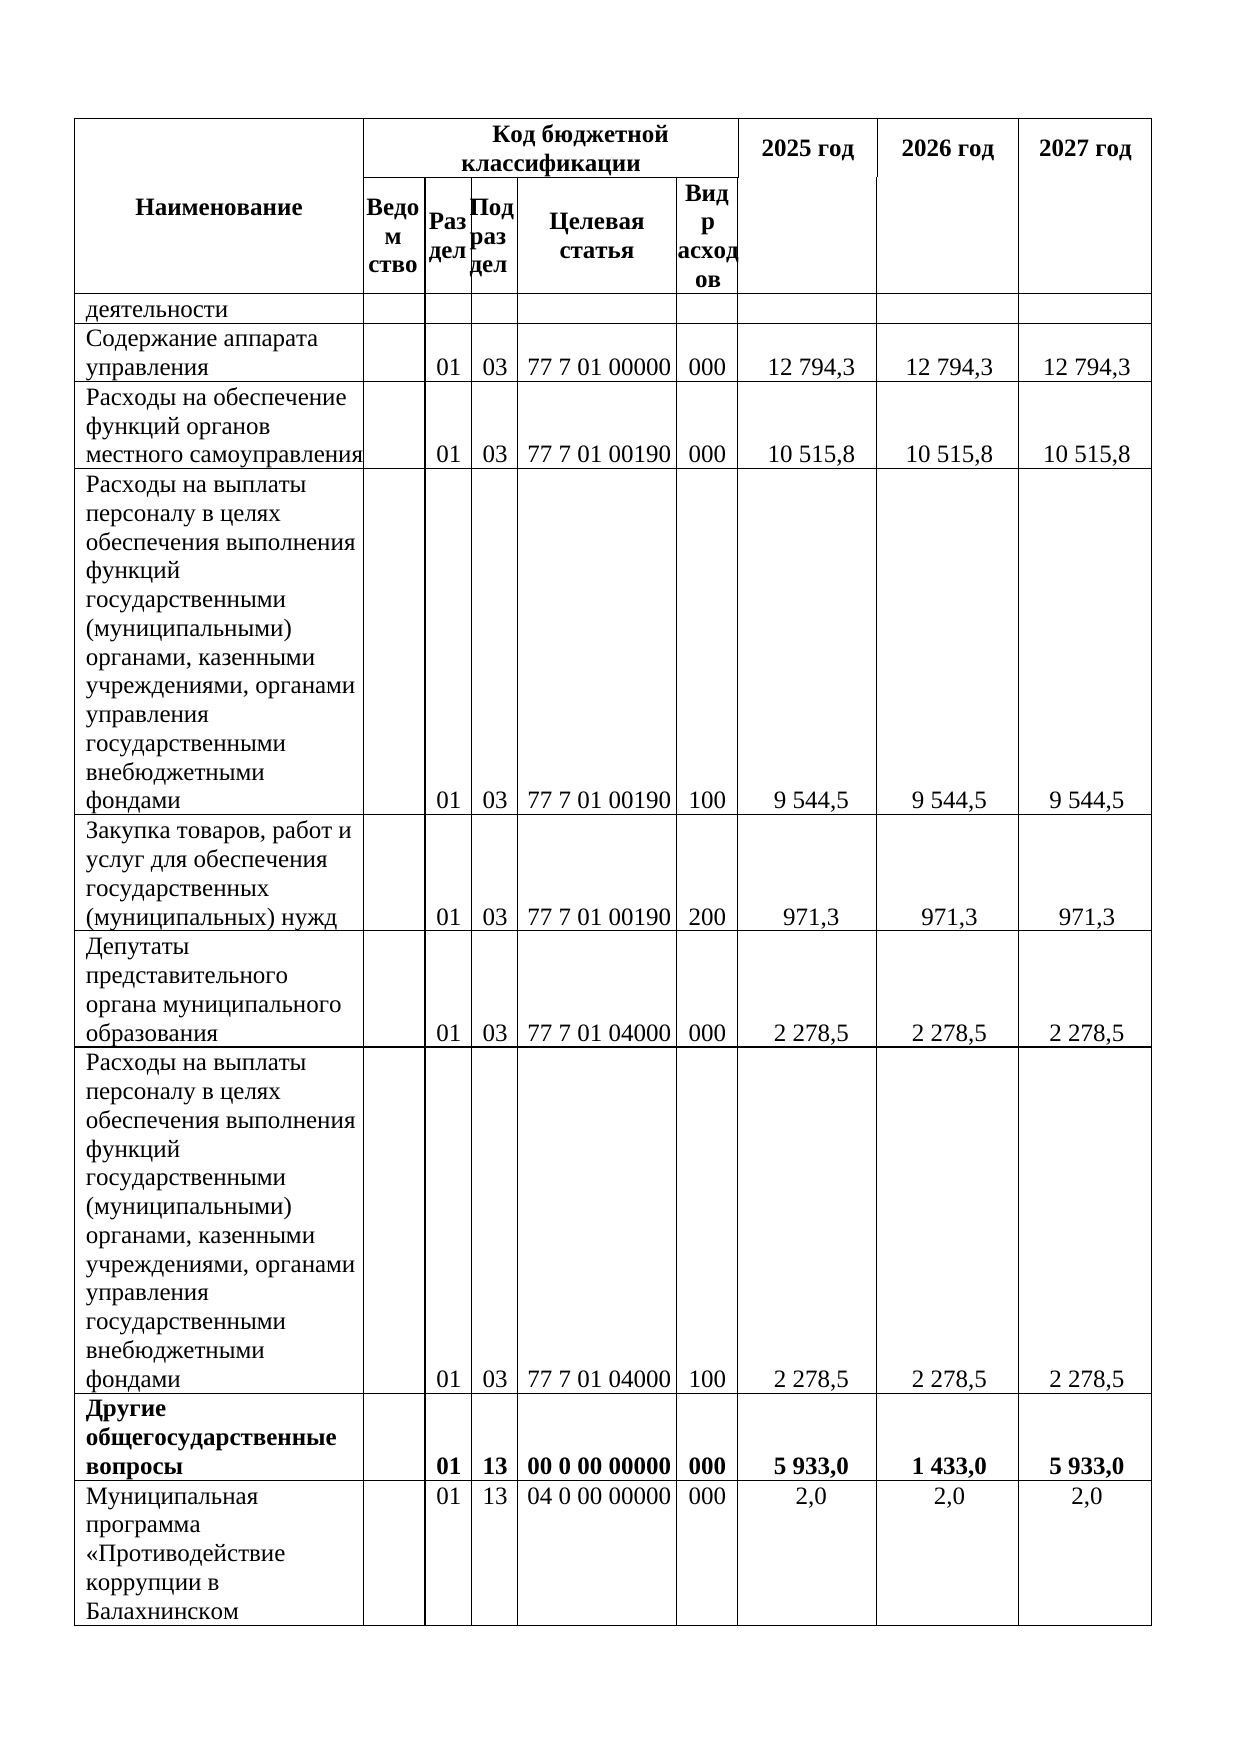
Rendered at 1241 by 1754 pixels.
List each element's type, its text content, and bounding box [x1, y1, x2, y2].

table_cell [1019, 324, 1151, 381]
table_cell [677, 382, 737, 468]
table_header Код бюджетной классификации [364, 119, 738, 177]
table_header Наименование [75, 119, 363, 293]
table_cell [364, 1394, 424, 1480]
table_cell [877, 177, 1018, 293]
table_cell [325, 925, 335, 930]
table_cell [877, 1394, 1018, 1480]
table_header 2025 год [739, 119, 877, 177]
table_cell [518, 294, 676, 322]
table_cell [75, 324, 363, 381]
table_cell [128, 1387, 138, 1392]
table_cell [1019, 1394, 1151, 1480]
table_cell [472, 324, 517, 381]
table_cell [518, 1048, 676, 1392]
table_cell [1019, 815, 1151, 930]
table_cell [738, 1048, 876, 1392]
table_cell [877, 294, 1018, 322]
table_cell Целевая статья [518, 178, 676, 293]
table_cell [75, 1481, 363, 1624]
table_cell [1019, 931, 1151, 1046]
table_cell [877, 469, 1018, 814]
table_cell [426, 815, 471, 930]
table_header 2027 год [1019, 119, 1151, 177]
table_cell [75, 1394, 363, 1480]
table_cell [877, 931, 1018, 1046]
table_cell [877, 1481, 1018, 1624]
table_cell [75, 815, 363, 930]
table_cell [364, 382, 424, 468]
table_cell [1019, 177, 1151, 293]
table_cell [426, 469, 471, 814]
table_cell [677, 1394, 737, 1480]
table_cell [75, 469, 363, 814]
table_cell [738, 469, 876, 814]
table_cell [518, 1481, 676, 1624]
table_header 2026 год [878, 119, 1018, 177]
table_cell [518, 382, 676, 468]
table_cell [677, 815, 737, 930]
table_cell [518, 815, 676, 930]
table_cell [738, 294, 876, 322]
table_cell Раз дел [426, 178, 471, 293]
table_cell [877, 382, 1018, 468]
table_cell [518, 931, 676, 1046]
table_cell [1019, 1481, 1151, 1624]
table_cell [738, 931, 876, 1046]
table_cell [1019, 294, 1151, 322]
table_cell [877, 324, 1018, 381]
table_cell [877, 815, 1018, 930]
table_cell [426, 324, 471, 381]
table_cell Вид расходов [677, 178, 737, 293]
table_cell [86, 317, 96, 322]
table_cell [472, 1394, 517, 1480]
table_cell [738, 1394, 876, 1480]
table_cell Ведом ство [364, 178, 424, 293]
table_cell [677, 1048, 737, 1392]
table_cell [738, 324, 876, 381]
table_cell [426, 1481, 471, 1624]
table_cell [738, 177, 876, 293]
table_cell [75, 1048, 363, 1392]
table_cell Под раз дел [472, 178, 517, 293]
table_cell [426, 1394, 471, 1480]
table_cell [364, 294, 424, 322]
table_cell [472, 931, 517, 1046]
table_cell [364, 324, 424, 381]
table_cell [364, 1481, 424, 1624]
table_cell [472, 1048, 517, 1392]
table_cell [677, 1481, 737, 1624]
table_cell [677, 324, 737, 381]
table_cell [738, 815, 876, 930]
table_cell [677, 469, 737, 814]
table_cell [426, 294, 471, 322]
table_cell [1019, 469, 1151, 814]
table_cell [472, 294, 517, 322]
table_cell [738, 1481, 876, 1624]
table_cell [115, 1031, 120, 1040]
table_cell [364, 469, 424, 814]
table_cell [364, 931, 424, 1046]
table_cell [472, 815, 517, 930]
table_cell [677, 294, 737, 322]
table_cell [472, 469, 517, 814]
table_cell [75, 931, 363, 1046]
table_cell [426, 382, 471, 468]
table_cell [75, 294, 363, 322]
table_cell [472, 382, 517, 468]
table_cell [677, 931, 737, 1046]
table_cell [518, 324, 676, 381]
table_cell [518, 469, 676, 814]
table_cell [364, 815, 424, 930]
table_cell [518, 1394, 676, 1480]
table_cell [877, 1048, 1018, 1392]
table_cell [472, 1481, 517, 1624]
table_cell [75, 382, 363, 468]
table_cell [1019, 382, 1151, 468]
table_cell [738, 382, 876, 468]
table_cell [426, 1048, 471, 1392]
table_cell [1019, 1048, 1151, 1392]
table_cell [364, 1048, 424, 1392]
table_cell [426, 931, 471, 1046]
